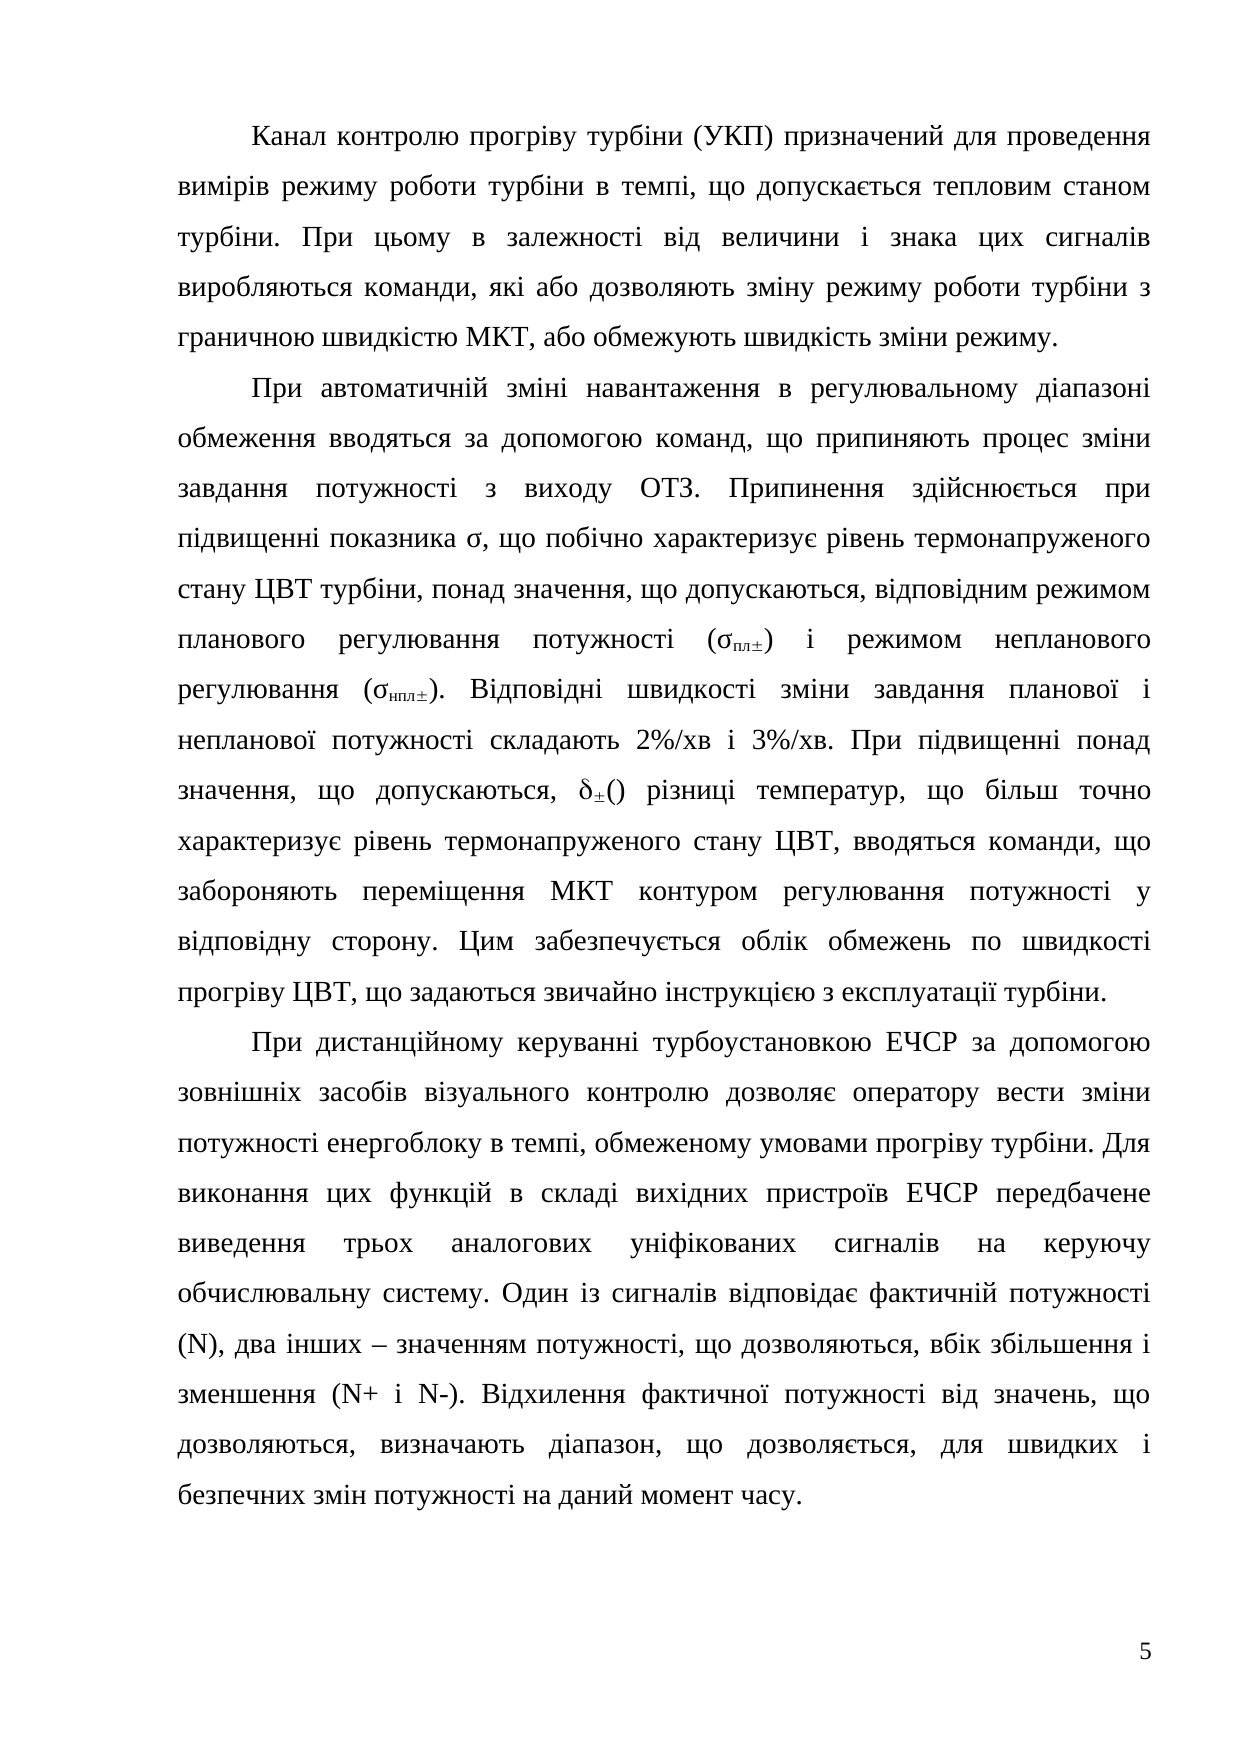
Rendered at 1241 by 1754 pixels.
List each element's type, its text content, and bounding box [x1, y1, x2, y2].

text Канал контролю прогріву турбіни (УКП) призначений для проведення вимірів режиму роботи турбіни в темпі, що допускається тепловим станом турбіни. При цьому в залежності від величини і знака цих сигналів виробляються команди, які або дозволяють зміну режиму роботи турбіни з граничною швидкістю МКТ, або обмежують швидкість зміни режиму. [177, 118, 1152, 353]
text При дистанційному керуванні турбоустановкою ЕЧСР за допомогою зовнішніх засобів візуального контролю дозволяє оператору вести зміни потужності енергоблоку в темпі, обмеженому умовами прогріву турбіни. Для виконання цих функцій в складі вихідних пристроїв ЕЧСР передбачене виведення трьох аналогових уніфікованих сигналів на керуючу обчислювальну систему. Один із сигналів відповідає фактичній потужності (N), два інших – значенням потужності, що дозволяються, вбік збільшення і зменшення (N+ і N-). Відхилення фактичної потужності від значень, що дозволяються, визначають діапазон, що дозволяється, для швидких і безпечних змін потужності на даний момент часу. [177, 1024, 1152, 1510]
text При автоматичній зміні навантаження в регулювальному діапазоні обмеження вводяться за допомогою команд, що припиняють процес зміни завдання потужності з виходу ОТЗ. Припинення здійснюється при підвищенні показника σ, що побічно характеризує рівень термонапруженого стану ЦВТ турбіни, понад значення, що допускаються, відповідним режимом планового регулювання потужності (σпл) і режимом непланового регулювання (σнпл). Відповідні швидкості зміни завдання планової і непланової потужності складають 2%/хв і 3%/хв. При підвищенні понад значення, що допускаються, () різниці температур, що більш точно характеризує рівень термонапруженого стану ЦВТ, вводяться команди, що забороняють переміщення МКТ контуром регулювання потужності у відповідну сторону. Цим забезпечується облік обмежень по швидкості прогріву ЦВТ, що задаються звичайно інструкцією з експлуатації турбіни. [177, 370, 1152, 1007]
